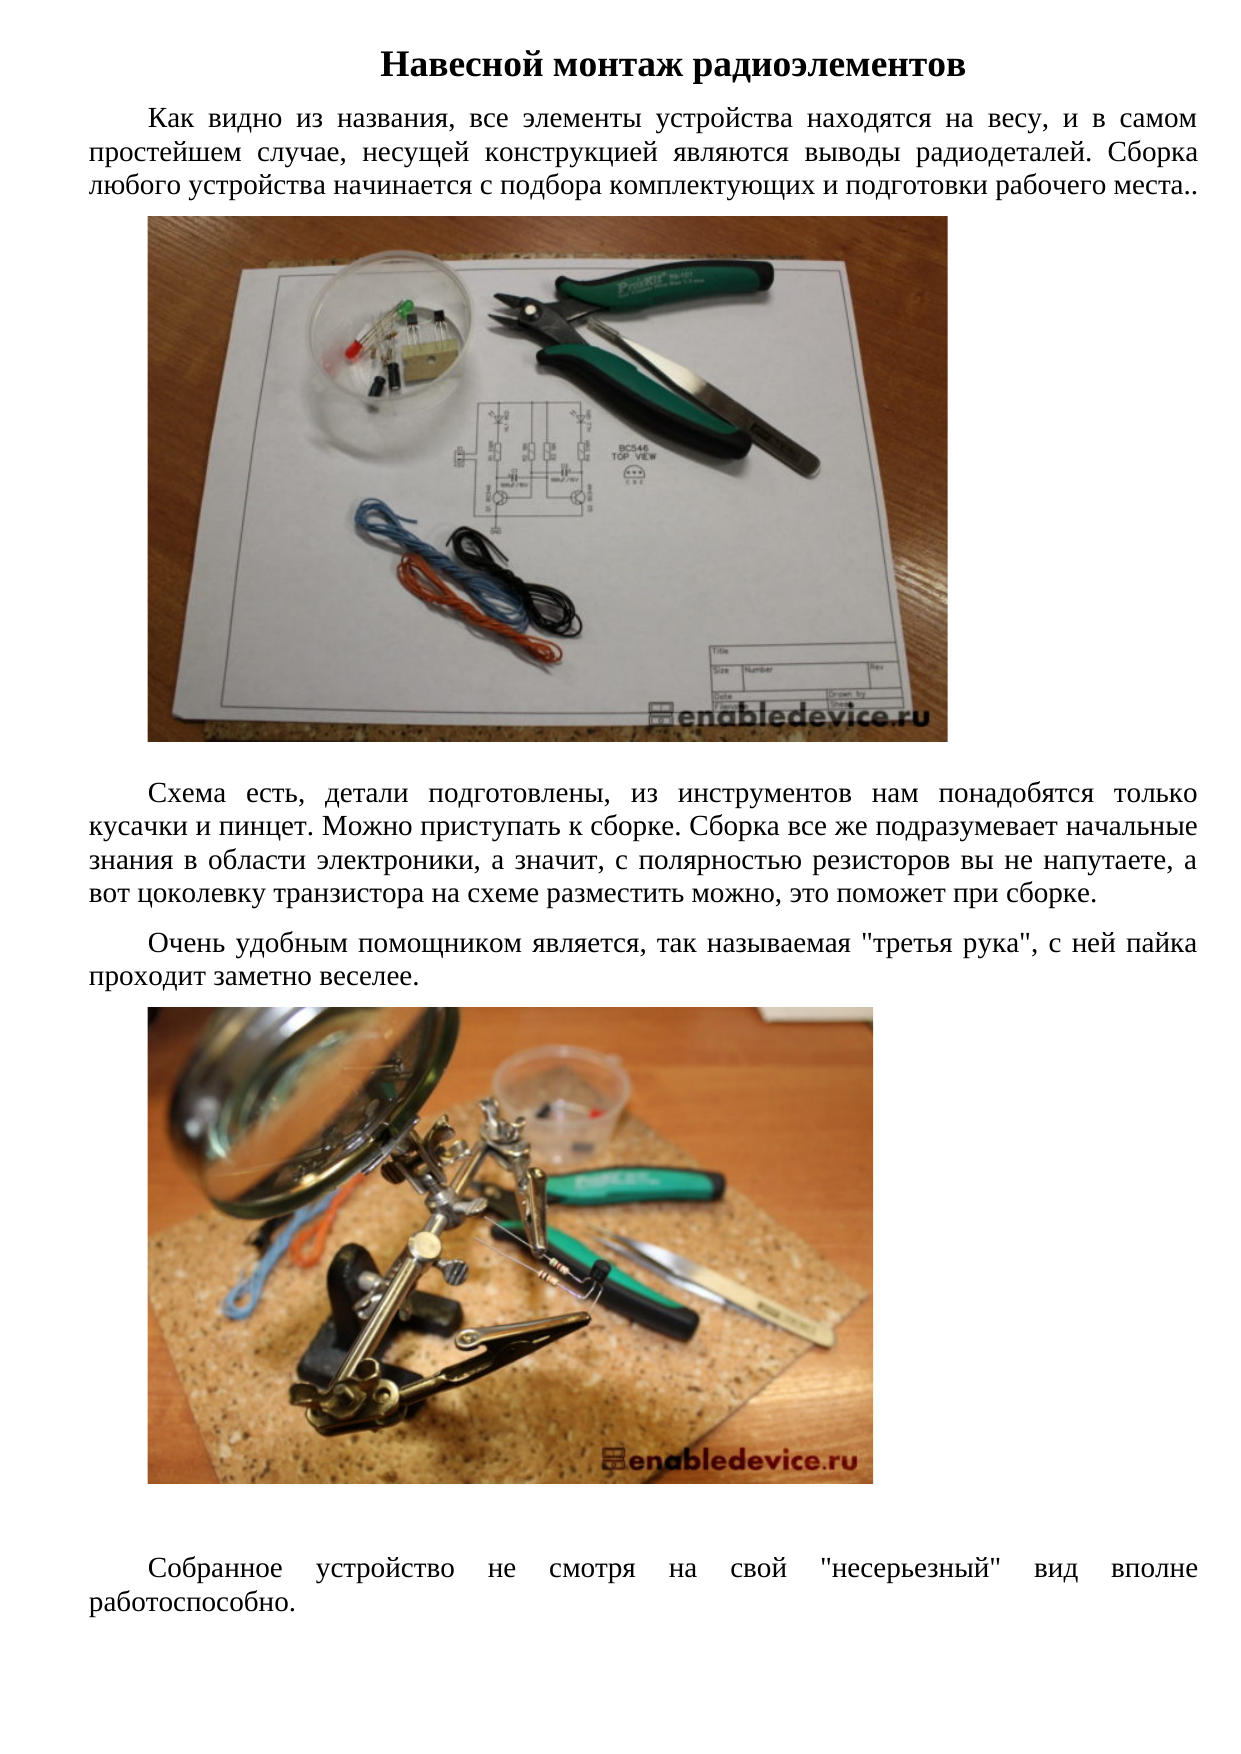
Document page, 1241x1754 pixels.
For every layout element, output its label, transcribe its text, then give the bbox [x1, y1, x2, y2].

text Очень удобным помощником является, так называемая "третья рука", с ней пайка проходит заметно веселее. [89, 925, 1199, 992]
text Навесной монтаж радиоэлементов [89, 41, 1199, 84]
text Как видно из названия, все элементы устройства находятся на весу, и в самом простейшем случае, несущей конструкцией являются выводы радиодеталей. Сборка любого устройства начинается с подбора комплектующих и подготовки рабочего места.. [89, 100, 1199, 201]
picture [147, 216, 948, 742]
text Схема есть, детали подготовлены, из инструментов нам понадобятся только кусачки и пинцет. Можно приступать к сборке. Сборка все же подразумевает начальные знания в области электроники, а значит, с полярностью резисторов вы не напутаете, а вот цоколевку транзистора на схеме разместить можно, это поможет при сборке. [89, 775, 1199, 909]
text Собранное устройство не смотря на свой "несерьезный" вид вполне работоспособно. [89, 1551, 1199, 1618]
picture [147, 1007, 874, 1484]
